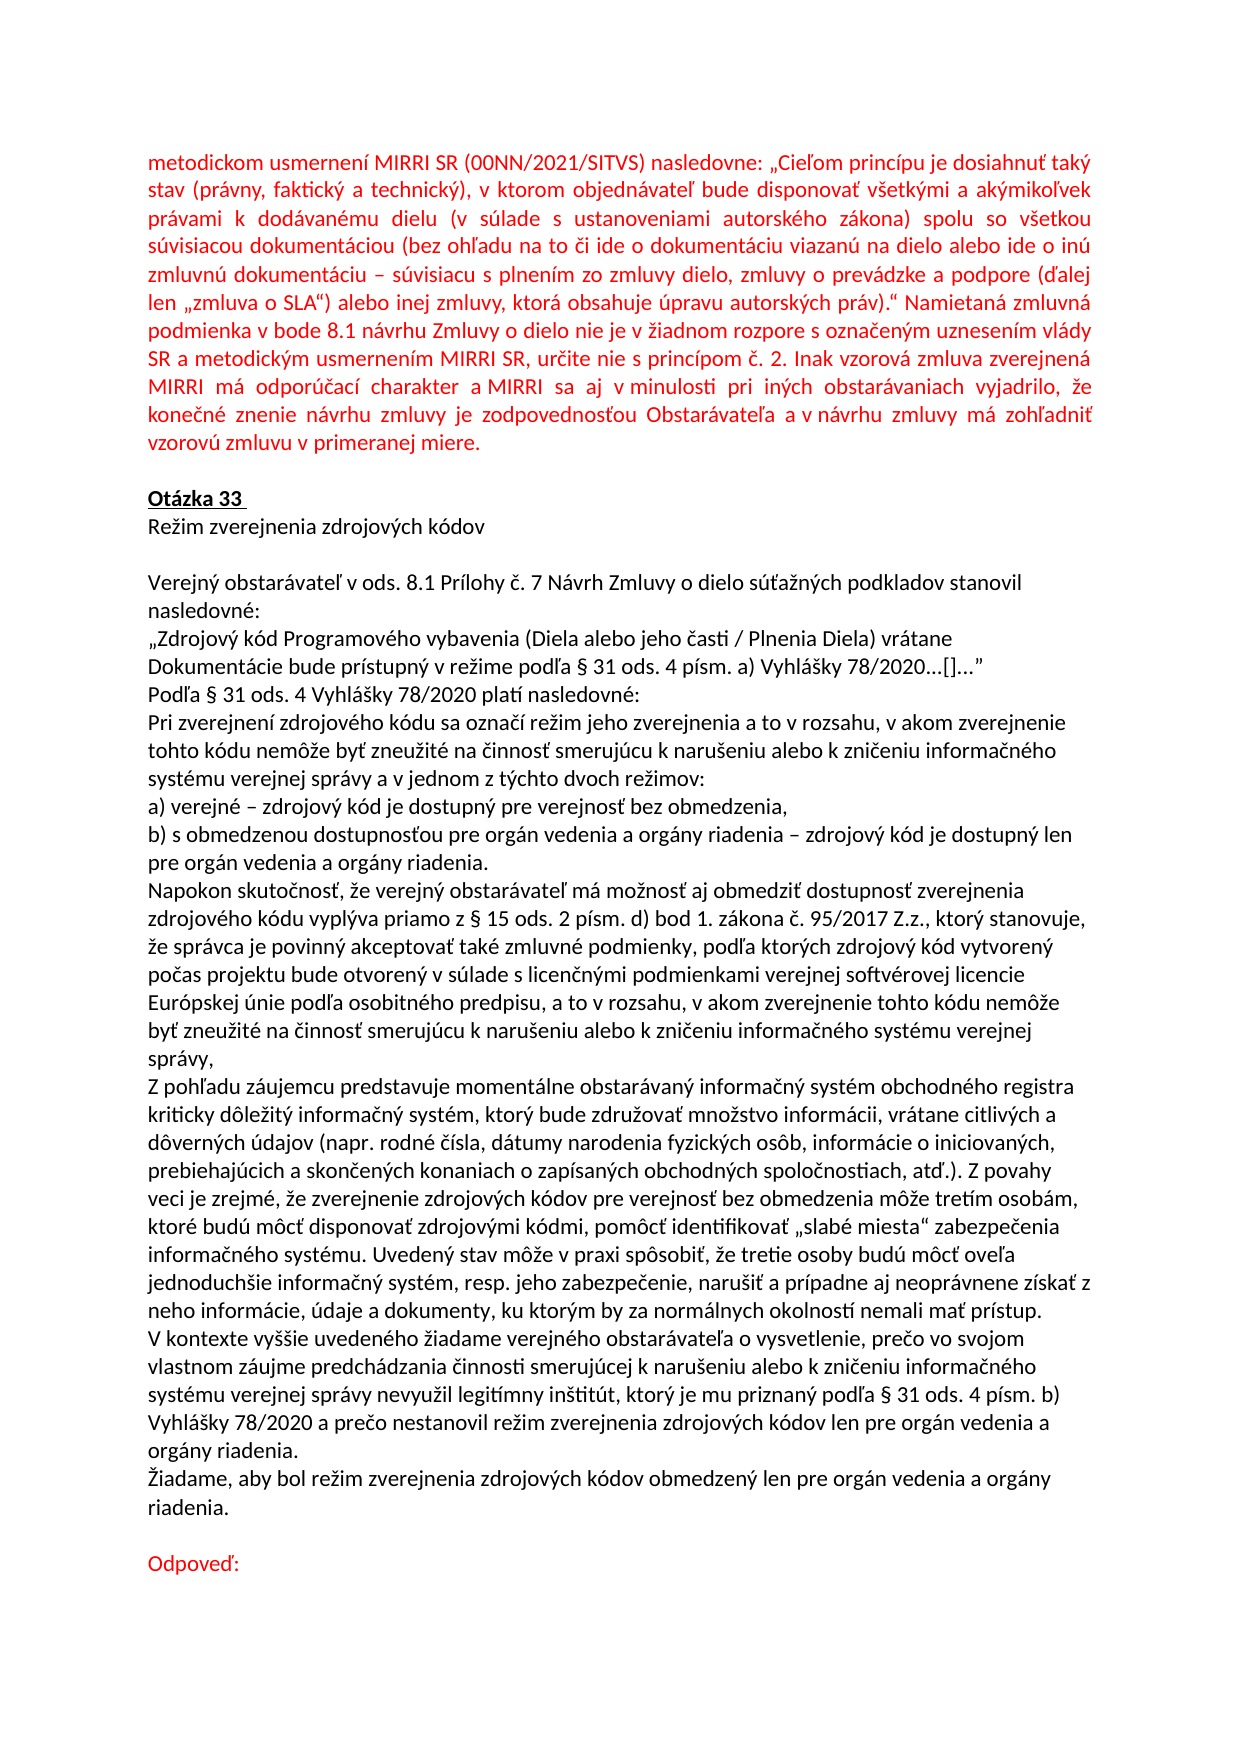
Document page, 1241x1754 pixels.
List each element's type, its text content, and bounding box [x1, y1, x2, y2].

text Režim zverejnenia zdrojových kódov Verejný obstarávateľ v ods. 8.1 Prílohy č. 7 Návrh Zmluvy o dielo súťažných podkladov stanovil nasledovné: „Zdrojový kód Programového vybavenia (Diela alebo jeho časti / Plnenia Diela) vrátane Dokumentácie bude prístupný v režime podľa § 31 ods. 4 písm. a) Vyhlášky 78/2020...[]...” Podľa § 31 ods. 4 Vyhlášky 78/2020 platí nasledovné: Pri zverejnení zdrojového kódu sa označí režim jeho zverejnenia a to v rozsahu, v akom zverejnenie tohto kódu nemôže byť zneužité na činnosť smerujúcu k narušeniu alebo k zničeniu informačného systému verejnej správy a v jednom z týchto dvoch režimov: a) verejné – zdrojový kód je dostupný pre verejnosť bez obmedzenia, b) s obmedzenou dostupnosťou pre orgán vedenia a orgány riadenia – zdrojový kód je dostupný len pre orgán vedenia a orgány riadenia. Napokon skutočnosť, že verejný obstarávateľ má možnosť aj obmedziť dostupnosť zverejnenia zdrojového kódu vyplýva priamo z § 15 ods. 2 písm. d) bod 1. zákona č. 95/2017 Z.z., ktorý stanovuje, že správca je povinný akceptovať také zmluvné podmienky, podľa ktorých zdrojový kód vytvorený počas projektu bude otvorený v súlade s licenčnými podmienkami verejnej softvérovej licencie Európskej únie podľa osobitného predpisu, a to v rozsahu, v akom zverejnenie tohto kódu nemôže byť zneužité na činnosť smerujúcu k narušeniu alebo k zničeniu informačného systému verejnej správy, Z pohľadu záujemcu predstavuje momentálne obstarávaný informačný systém obchodného registra kriticky dôležitý informačný systém, ktorý bude združovať množstvo informácii, vrátane citlivých a dôverných údajov (napr. rodné čísla, dátumy narodenia fyzických osôb, informácie o iniciovaných, prebiehajúcich a skončených konaniach o zapísaných obchodných spoločnostiach, atď.). Z povahy veci je zrejmé, že zverejnenie zdrojových kódov pre verejnosť bez obmedzenia môže tretím osobám, ktoré budú môcť disponovať zdrojovými kódmi, pomôcť identifikovať „slabé miesta“ zabezpečenia informačného systému. Uvedený stav môže v praxi spôsobiť, že tretie osoby budú môcť oveľa jednoduchšie informačný systém, resp. jeho zabezpečenie, narušiť a prípadne aj neoprávnene získať z neho informácie, údaje a dokumenty, ku ktorým by za normálnych okolností nemali mať prístup. V kontexte vyššie uvedeného žiadame verejného obstarávateľa o vysvetlenie, prečo vo svojom vlastnom záujme predchádzania činnosti smerujúcej k narušeniu alebo k zničeniu informačného systému verejnej správy nevyužil legitímny inštitút, ktorý je mu priznaný podľa § 31 ods. 4 písm. b) Vyhlášky 78/2020 a prečo nestanovil režim zverejnenia zdrojových kódov len pre orgán vedenia a orgány riadenia. Žiadame, aby bol režim zverejnenia zdrojových kódov obmedzený len pre orgán vedenia a orgány riadenia. [148, 512, 1093, 1521]
text Otázka 33 [148, 484, 1093, 512]
text Odpoveď: [148, 1549, 1093, 1577]
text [148, 148, 1093, 456]
